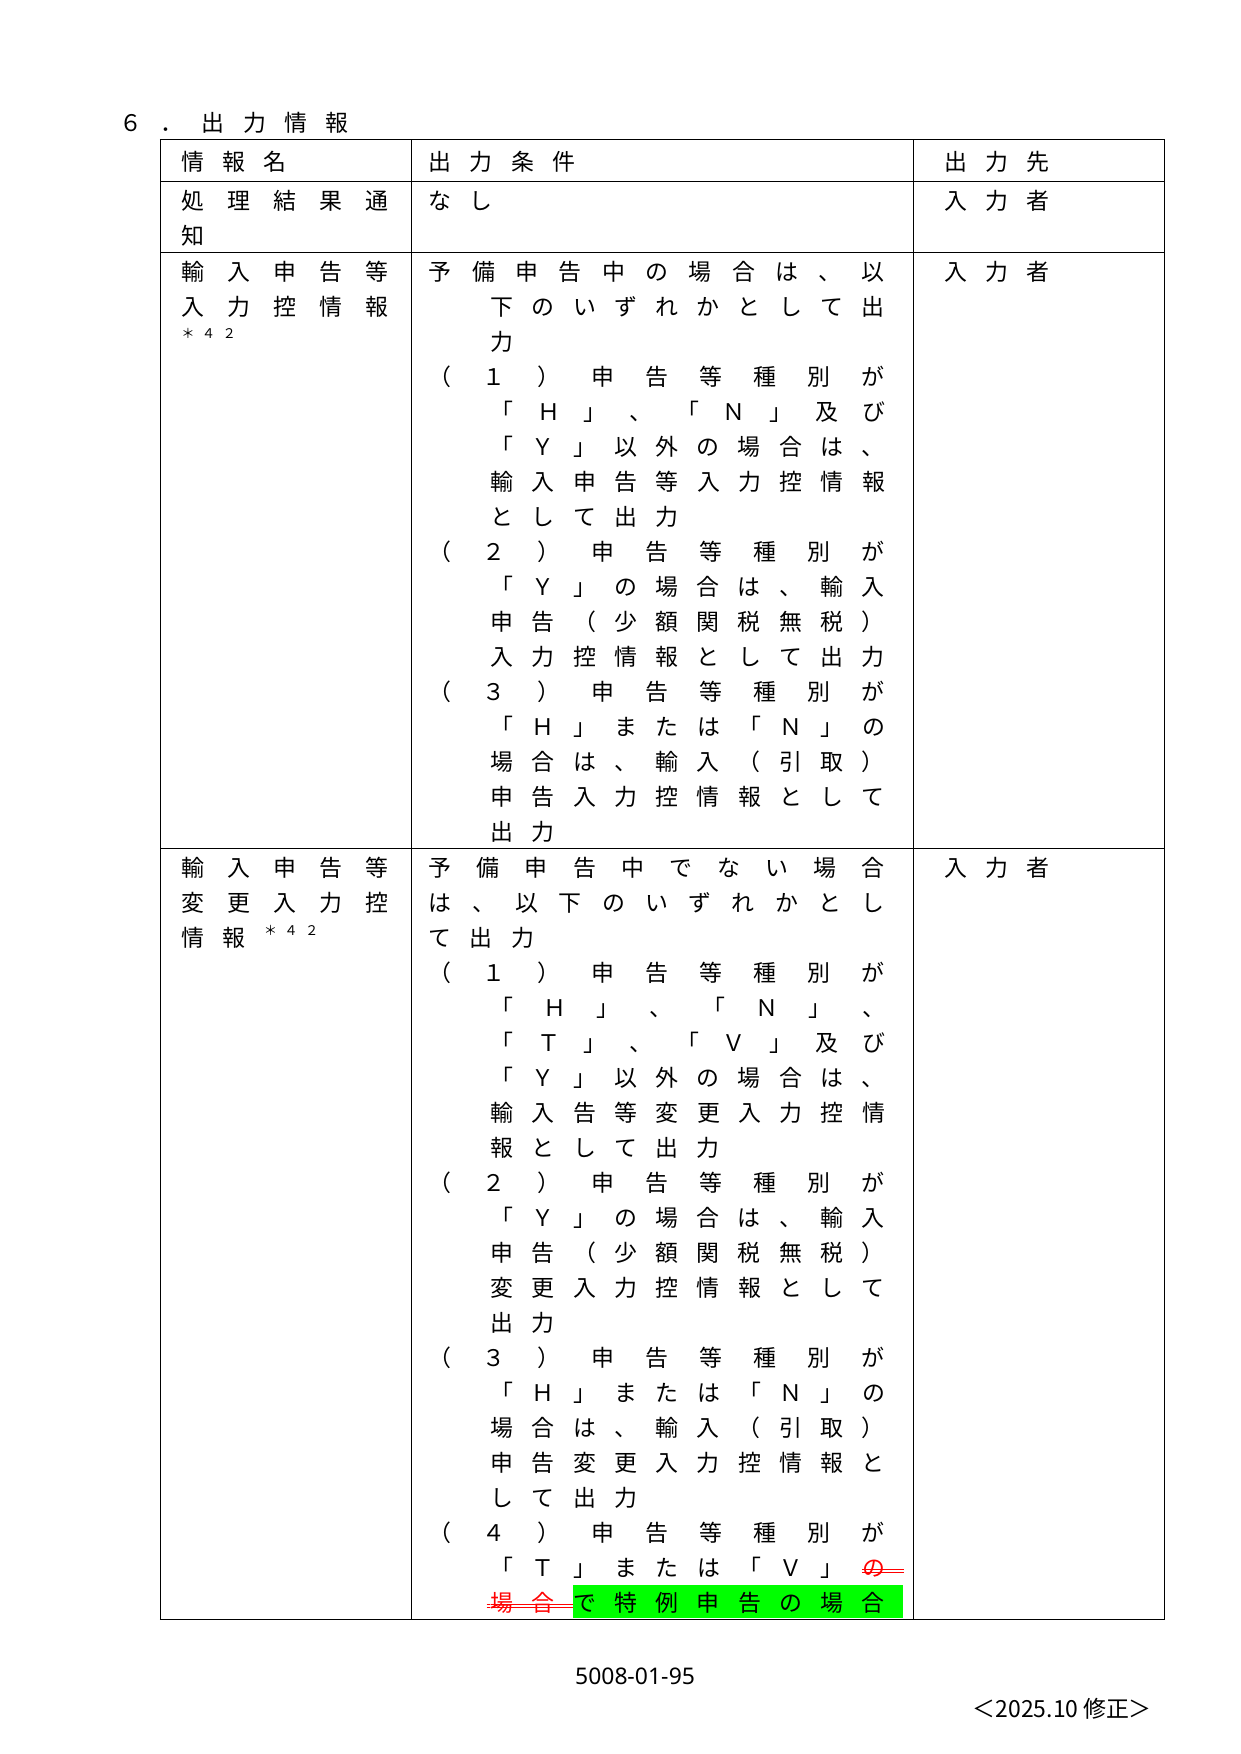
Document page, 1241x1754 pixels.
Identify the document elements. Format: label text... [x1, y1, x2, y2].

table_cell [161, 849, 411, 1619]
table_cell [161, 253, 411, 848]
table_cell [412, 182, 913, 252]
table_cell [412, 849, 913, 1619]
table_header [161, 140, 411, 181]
text ６．出力情報 [119, 104, 1150, 139]
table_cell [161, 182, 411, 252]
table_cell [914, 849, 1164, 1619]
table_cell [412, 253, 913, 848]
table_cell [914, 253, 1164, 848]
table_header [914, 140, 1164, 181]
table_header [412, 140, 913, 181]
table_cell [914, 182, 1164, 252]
